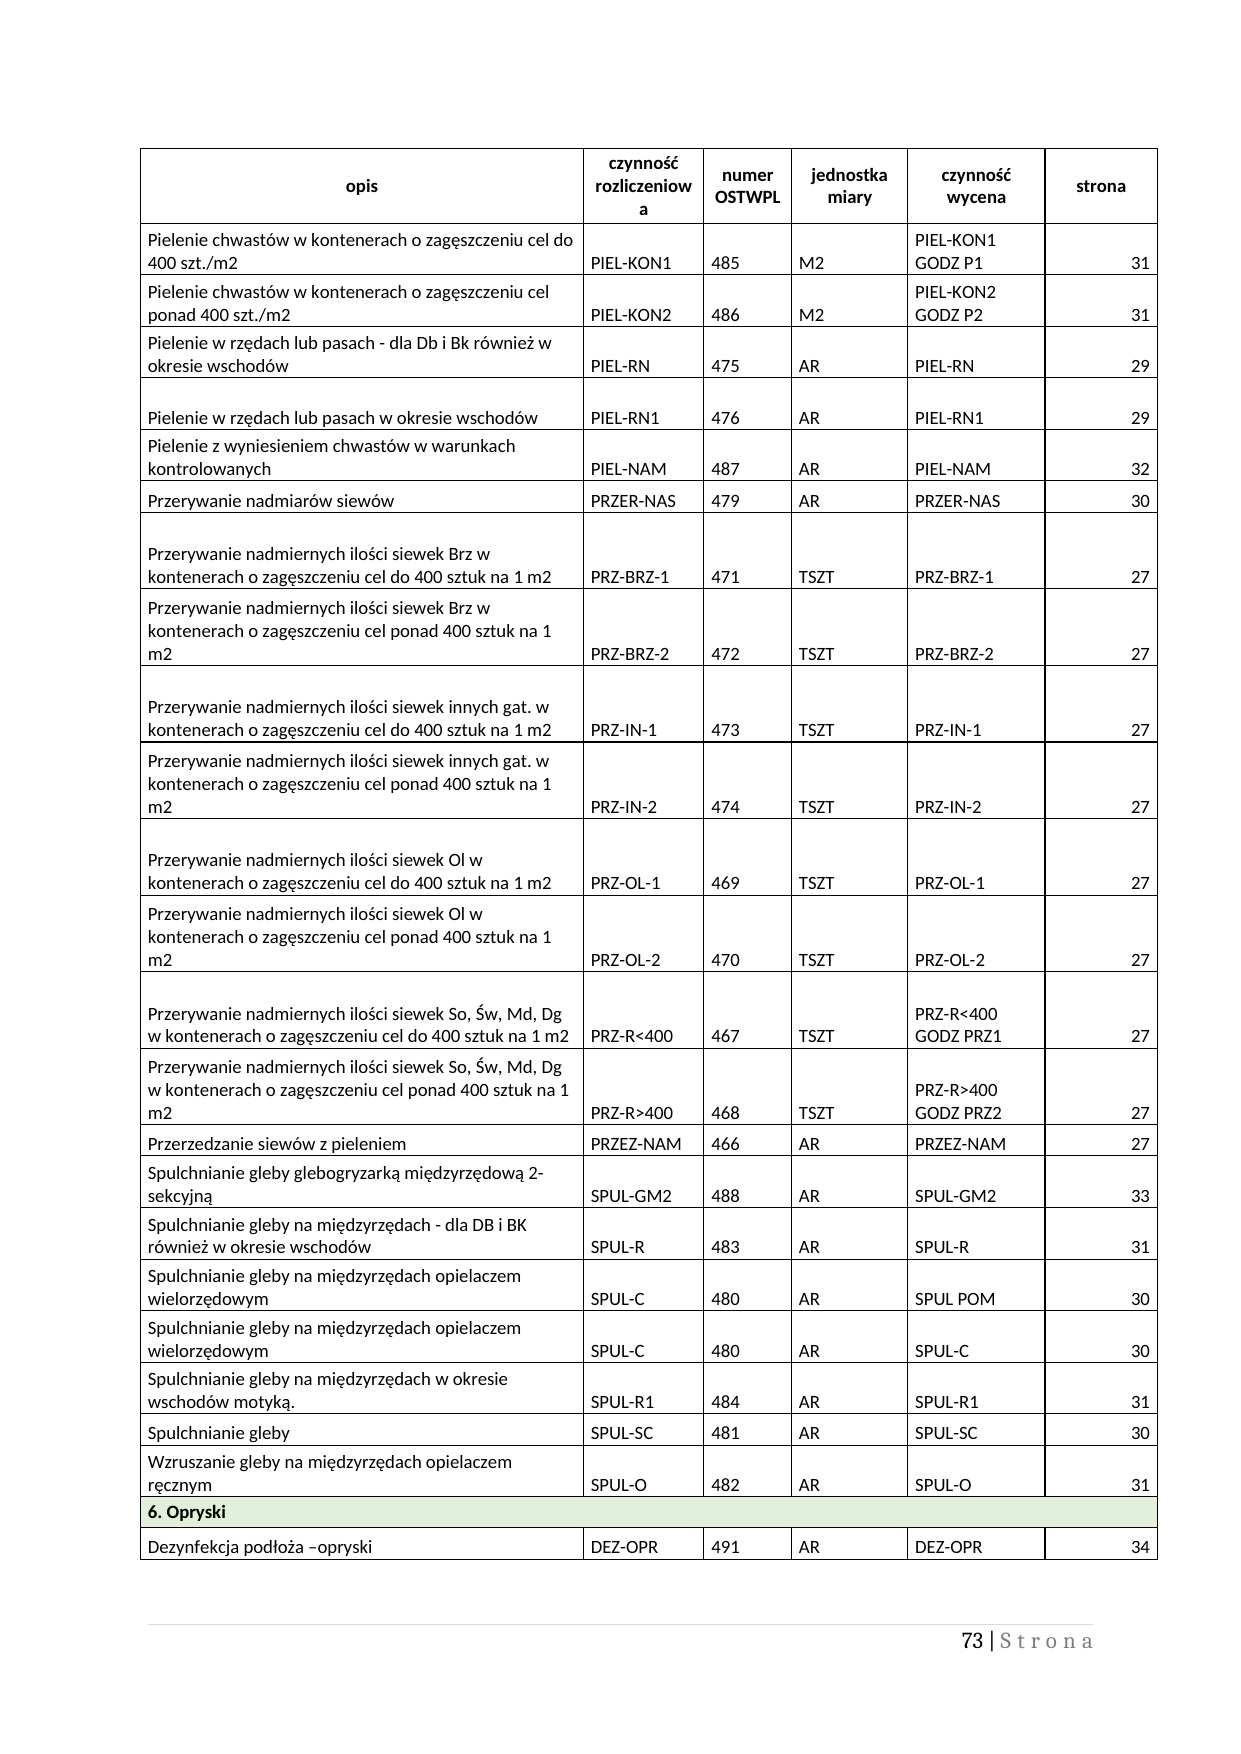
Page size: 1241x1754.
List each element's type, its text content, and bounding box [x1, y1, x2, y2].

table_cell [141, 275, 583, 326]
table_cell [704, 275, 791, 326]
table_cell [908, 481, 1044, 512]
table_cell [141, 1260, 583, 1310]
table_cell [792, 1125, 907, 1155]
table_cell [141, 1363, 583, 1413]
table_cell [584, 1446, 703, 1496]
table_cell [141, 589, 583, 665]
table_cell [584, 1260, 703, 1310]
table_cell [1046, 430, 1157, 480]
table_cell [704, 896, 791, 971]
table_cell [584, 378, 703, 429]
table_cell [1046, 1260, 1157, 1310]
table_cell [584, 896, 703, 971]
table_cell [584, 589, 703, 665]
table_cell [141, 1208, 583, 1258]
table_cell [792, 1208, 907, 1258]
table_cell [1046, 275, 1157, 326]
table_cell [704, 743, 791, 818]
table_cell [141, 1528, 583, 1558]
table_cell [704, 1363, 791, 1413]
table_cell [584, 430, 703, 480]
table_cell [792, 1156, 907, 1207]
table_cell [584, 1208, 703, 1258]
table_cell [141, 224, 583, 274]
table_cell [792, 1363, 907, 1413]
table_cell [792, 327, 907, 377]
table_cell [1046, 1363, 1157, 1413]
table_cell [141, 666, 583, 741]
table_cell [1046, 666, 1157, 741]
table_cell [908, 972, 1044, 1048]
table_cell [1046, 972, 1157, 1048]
table_header czynność wycena [908, 149, 1044, 223]
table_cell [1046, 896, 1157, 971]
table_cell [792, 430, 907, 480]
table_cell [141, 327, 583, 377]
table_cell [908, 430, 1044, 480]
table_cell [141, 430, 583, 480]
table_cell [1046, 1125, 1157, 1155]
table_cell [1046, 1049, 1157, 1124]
table_header opis [141, 149, 583, 223]
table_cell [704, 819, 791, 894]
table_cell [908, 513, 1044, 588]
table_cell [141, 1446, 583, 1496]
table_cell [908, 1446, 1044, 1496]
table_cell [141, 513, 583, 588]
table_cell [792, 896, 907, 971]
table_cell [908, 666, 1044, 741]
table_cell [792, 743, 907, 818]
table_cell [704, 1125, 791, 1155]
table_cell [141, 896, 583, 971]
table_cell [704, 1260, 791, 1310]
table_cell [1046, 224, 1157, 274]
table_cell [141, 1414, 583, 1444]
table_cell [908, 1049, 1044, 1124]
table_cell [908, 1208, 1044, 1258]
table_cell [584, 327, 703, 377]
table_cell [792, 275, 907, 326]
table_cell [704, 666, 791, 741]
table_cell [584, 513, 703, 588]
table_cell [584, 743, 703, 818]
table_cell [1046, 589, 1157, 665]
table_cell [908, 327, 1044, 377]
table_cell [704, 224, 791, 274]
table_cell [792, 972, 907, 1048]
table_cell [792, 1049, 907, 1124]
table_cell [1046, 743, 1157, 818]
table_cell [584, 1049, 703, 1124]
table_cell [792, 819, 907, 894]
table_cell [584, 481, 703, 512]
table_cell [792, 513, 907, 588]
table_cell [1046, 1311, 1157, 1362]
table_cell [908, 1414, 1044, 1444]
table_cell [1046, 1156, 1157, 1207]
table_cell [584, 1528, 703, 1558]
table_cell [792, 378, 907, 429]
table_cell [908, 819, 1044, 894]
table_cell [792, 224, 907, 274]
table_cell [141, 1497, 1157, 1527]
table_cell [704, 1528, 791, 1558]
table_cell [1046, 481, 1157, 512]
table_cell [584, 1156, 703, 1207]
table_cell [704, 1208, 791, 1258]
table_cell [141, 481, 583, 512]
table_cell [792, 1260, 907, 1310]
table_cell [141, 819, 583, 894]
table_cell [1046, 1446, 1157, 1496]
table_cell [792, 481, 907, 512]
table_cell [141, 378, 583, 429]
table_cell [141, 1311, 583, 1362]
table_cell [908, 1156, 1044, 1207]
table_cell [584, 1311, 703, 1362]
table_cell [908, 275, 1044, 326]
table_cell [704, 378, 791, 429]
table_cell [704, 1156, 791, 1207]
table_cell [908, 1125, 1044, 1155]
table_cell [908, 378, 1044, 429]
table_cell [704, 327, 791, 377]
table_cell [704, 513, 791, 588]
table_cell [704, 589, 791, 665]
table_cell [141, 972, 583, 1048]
table_header numer OSTWPL [704, 149, 791, 223]
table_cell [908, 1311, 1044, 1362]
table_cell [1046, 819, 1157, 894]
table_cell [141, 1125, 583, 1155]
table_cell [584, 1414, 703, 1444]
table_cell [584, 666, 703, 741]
table_header jednostka miary [792, 149, 907, 223]
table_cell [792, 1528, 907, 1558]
table_header czynność rozliczeniowa [584, 149, 703, 223]
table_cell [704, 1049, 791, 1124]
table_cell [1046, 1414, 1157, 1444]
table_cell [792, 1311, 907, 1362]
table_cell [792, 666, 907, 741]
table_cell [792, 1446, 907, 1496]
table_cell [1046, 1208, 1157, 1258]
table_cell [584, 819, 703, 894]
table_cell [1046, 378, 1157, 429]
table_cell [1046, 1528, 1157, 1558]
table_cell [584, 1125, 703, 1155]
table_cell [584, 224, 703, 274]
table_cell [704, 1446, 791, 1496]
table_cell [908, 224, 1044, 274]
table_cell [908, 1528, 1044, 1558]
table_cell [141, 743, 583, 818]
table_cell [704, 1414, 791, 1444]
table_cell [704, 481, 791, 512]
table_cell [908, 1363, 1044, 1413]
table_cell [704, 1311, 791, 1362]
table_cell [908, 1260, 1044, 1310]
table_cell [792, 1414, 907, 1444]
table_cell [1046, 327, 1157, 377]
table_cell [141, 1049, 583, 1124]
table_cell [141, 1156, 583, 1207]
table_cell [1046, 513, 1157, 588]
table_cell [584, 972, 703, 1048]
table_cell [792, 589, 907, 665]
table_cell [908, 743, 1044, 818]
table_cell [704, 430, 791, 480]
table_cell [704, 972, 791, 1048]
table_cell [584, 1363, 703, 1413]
table_header strona [1046, 149, 1157, 223]
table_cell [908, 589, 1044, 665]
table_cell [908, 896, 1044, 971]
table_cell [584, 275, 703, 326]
